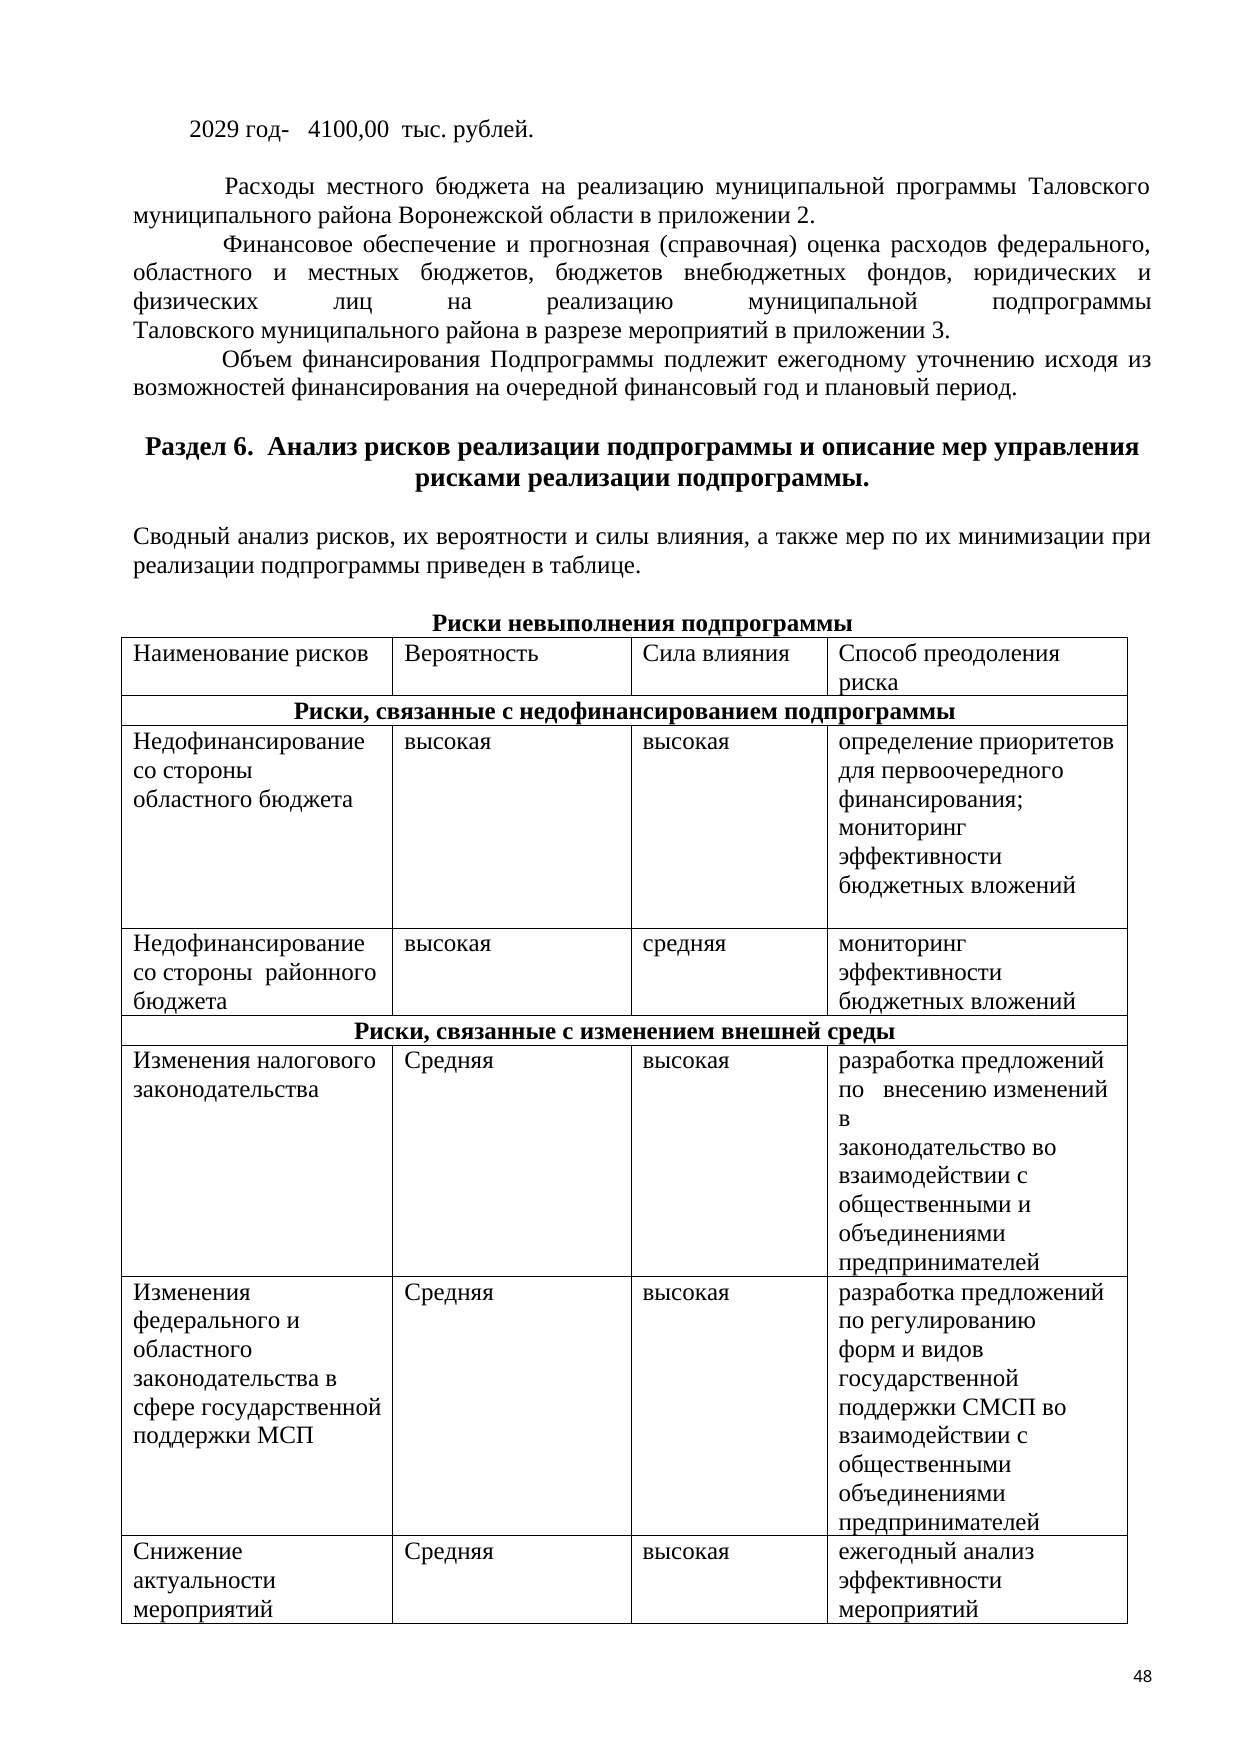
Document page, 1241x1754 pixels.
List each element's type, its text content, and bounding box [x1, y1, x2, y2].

table_header Наименование рисков [122, 638, 392, 695]
table_cell Средняя [393, 1046, 631, 1276]
table_cell разработка предложений по внесению изменений в законодательство во взаимодействии с общественными и объединениями предпринимателей [828, 1046, 1127, 1276]
table_cell Недофинансирование со стороны районного бюджета [122, 929, 392, 1015]
table_cell определение приоритетов для первоочередного финансирования; мониторинг эффективности бюджетных вложений [828, 726, 1127, 927]
table_cell Недофинансирование со стороны областного бюджета [122, 726, 392, 927]
text Расходы местного бюджета на реализацию муниципальной программы Таловского муниципального района Воронежской области в приложении 2. [133, 171, 1152, 229]
table_cell высокая [632, 1536, 827, 1623]
table_cell высокая [393, 929, 631, 1015]
table_cell высокая [632, 726, 827, 927]
table_cell высокая [632, 1046, 827, 1276]
table_cell мониторинг эффективности бюджетных вложений [828, 929, 1127, 1015]
table_cell Средняя [393, 1536, 631, 1623]
subtitle Риски невыполнения подпрограммы [133, 608, 1152, 637]
table_cell средняя [632, 929, 827, 1015]
table_header Вероятность [393, 638, 631, 695]
text 2029 год- 4100,00 тыс. рублей. [133, 114, 1152, 142]
table_cell Изменения налогового законодательства [122, 1046, 392, 1276]
table_cell Риски, связанные с недофинансированием подпрограммы [122, 696, 1127, 725]
table_cell Риски, связанные с изменением внешней среды [122, 1016, 1127, 1044]
subtitle Раздел 6. Анализ рисков реализации подпрограммы и описание мер управления рисками реализации подпрограммы. [133, 430, 1152, 492]
text Финансовое обеспечение и прогнозная (справочная) оценка расходов федерального, областного и местных бюджетов, бюджетов внебюджетных фондов, юридических и физических лиц на реализацию муниципальной подпрограммы Таловского муниципального района в разрезе мероприятий в приложении 3. [133, 229, 1152, 344]
table_header Способ преодоления риска [828, 638, 1127, 695]
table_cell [828, 1536, 1127, 1623]
table_cell высокая [393, 726, 631, 927]
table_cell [122, 1536, 392, 1623]
table_cell разработка предложений по регулированию форм и видов государственной поддержки СМСП во взаимодействии с общественными объединениями предпринимателей [828, 1277, 1127, 1535]
table_cell Изменения федерального и областного законодательства в сфере государственной поддержки МСП [122, 1277, 392, 1535]
table_cell Средняя [393, 1277, 631, 1535]
table_header Сила влияния [632, 638, 827, 695]
table_cell высокая [632, 1277, 827, 1535]
text Объем финансирования Подпрограммы подлежит ежегодному уточнению исходя из возможностей финансирования на очередной финансовый год и плановый период. [133, 344, 1152, 401]
text Сводный анализ рисков, их вероятности и силы влияния, а также мер по их минимизации при реализации подпрограммы приведен в таблице. [133, 521, 1152, 579]
